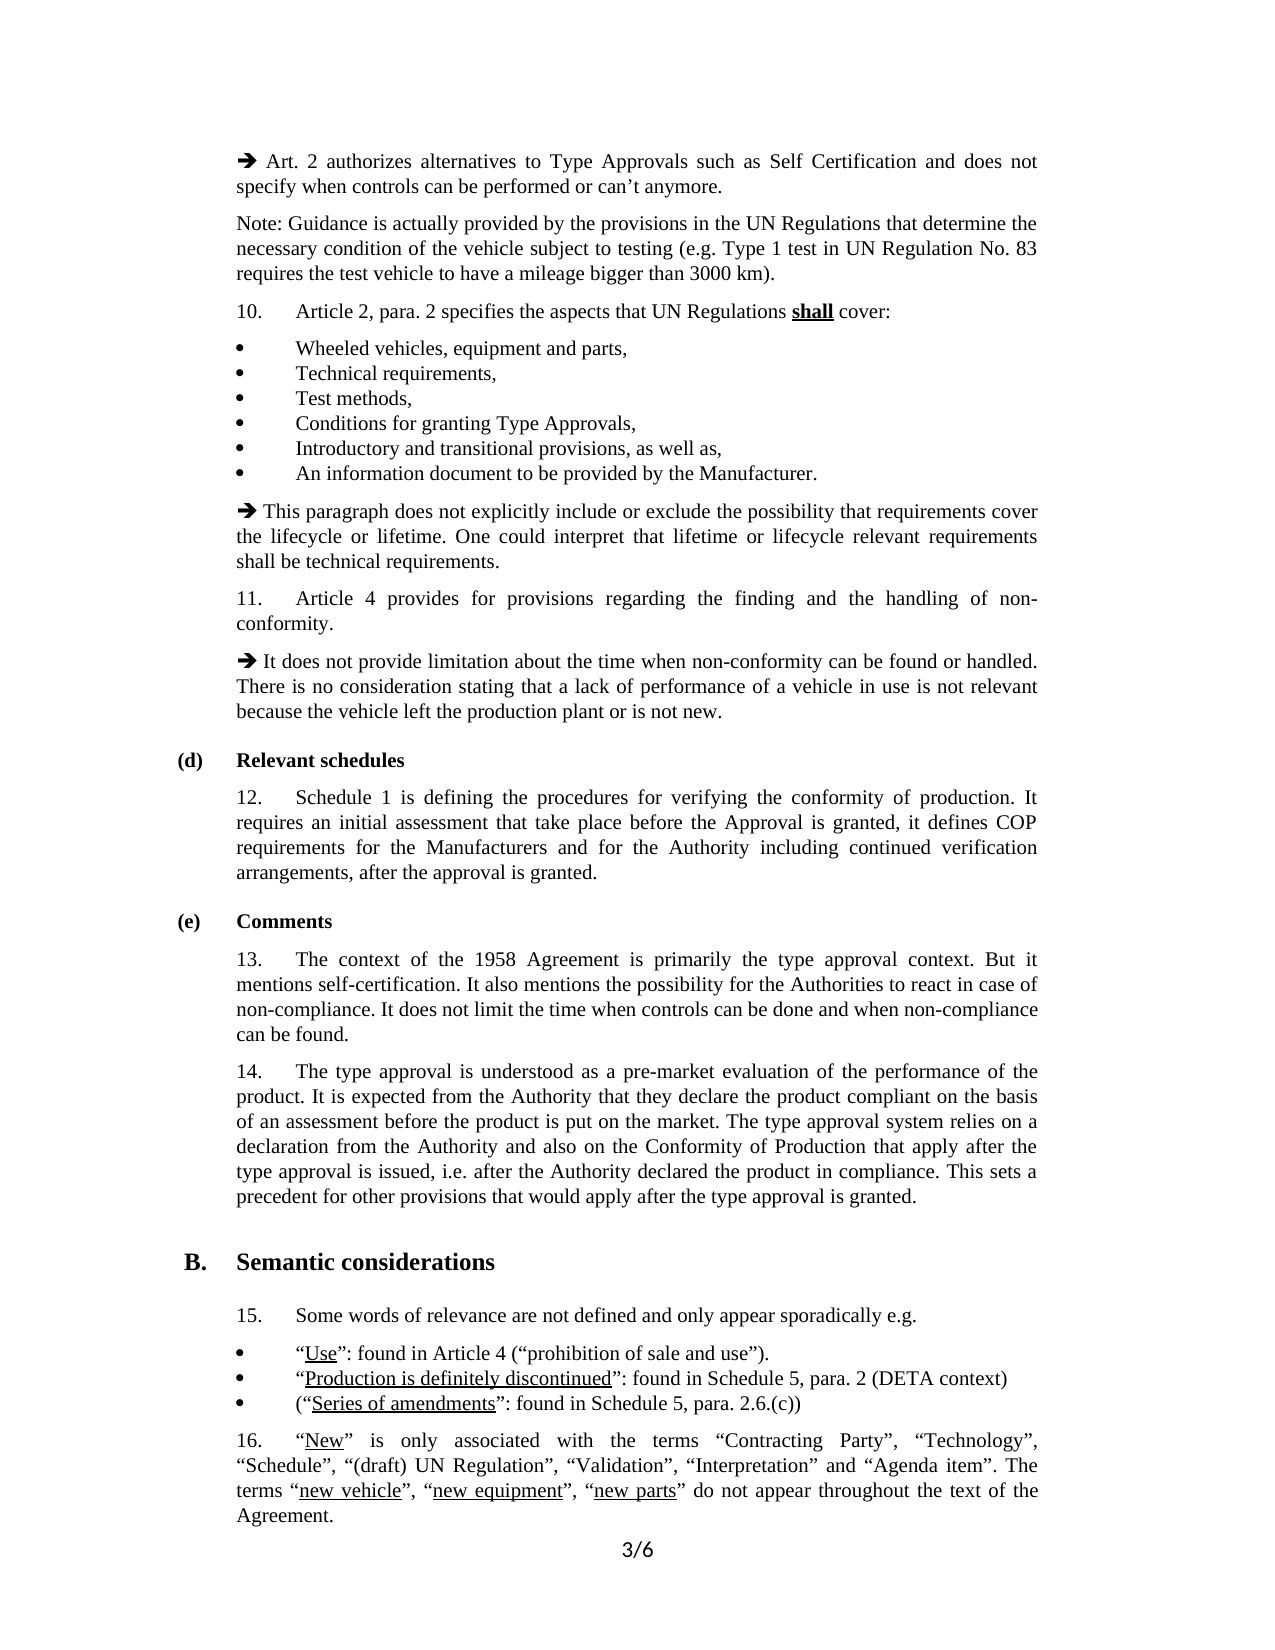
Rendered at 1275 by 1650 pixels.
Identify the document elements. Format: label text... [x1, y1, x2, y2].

text It does not provide limitation about the time when non-conformity can be found or handled. There is no consideration stating that a lack of performance of a vehicle in use is not relevant because the vehicle left the production plant or is not new. [236, 648, 1039, 723]
text 10. Article 2, para. 2 specifies the aspects that UN Regulations shall cover: [236, 298, 1039, 323]
list Wheeled vehicles, equipment and parts, [236, 335, 1039, 360]
text This paragraph does not explicitly include or exclude the possibility that requirements cover the lifecycle or lifetime. One could interpret that lifetime or lifecycle relevant requirements shall be technical requirements. [236, 498, 1039, 573]
text (e) Comments [177, 909, 1157, 933]
text Art. 2 authorizes alternatives to Type Approvals such as Self Certification and does not specify when controls can be performed or can’t anymore. [236, 148, 1039, 198]
text 16. “New” is only associated with the terms “Contracting Party”, “Technology”, “Schedule”, “(draft) UN Regulation”, “Validation”, “Interpretation” and “Agenda item”. The terms “new vehicle”, “new equipment”, “new parts” do not appear throughout the text of the Agreement. [236, 1427, 1039, 1527]
text Note: Guidance is actually provided by the provisions in the UN Regulations that determine the necessary condition of the vehicle subject to testing (e.g. Type 1 test in UN Regulation No. 83 requires the test vehicle to have a mileage bigger than 3000 km). [236, 210, 1039, 285]
list “Use”: found in Article 4 (“prohibition of sale and use”). [236, 1339, 1039, 1364]
list Test methods, [236, 385, 1039, 410]
list (“Series of amendments”: found in Schedule 5, para. 2.6.(c)) [236, 1389, 1039, 1414]
list Conditions for granting Type Approvals, [236, 410, 1039, 435]
text 15. Some words of relevance are not defined and only appear sporadically e.g. [236, 1302, 1039, 1327]
list Introductory and transitional provisions, as well as, [236, 435, 1039, 460]
text B. Semantic considerations [118, 1246, 1039, 1277]
list An information document to be provided by the Manufacturer. [236, 460, 1039, 485]
text 13. The context of the 1958 Agreement is primarily the type approval context. But it mentions self-certification. It also mentions the possibility for the Authorities to react in case of non-compliance. It does not limit the time when controls can be done and when non-compliance can be found. [236, 946, 1039, 1046]
text 11. Article 4 provides for provisions regarding the finding and the handling of non-conformity. [236, 585, 1039, 635]
text 12. Schedule 1 is defining the procedures for verifying the conformity of production. It requires an initial assessment that take place before the Approval is granted, it defines COP requirements for the Manufacturers and for the Authority including continued verification arrangements, after the approval is granted. [236, 784, 1039, 884]
text 14. The type approval is understood as a pre-market evaluation of the performance of the product. It is expected from the Authority that they declare the product compliant on the basis of an assessment before the product is put on the market. The type approval system relies on a declaration from the Authority and also on the Conformity of Production that apply after the type approval is issued, i.e. after the Authority declared the product in compliance. This sets a precedent for other provisions that would apply after the type approval is granted. [236, 1058, 1039, 1208]
list “Production is definitely discontinued”: found in Schedule 5, para. 2 (DETA context) [236, 1364, 1039, 1389]
text (d) Relevant schedules [177, 748, 1157, 772]
list Technical requirements, [236, 360, 1039, 385]
